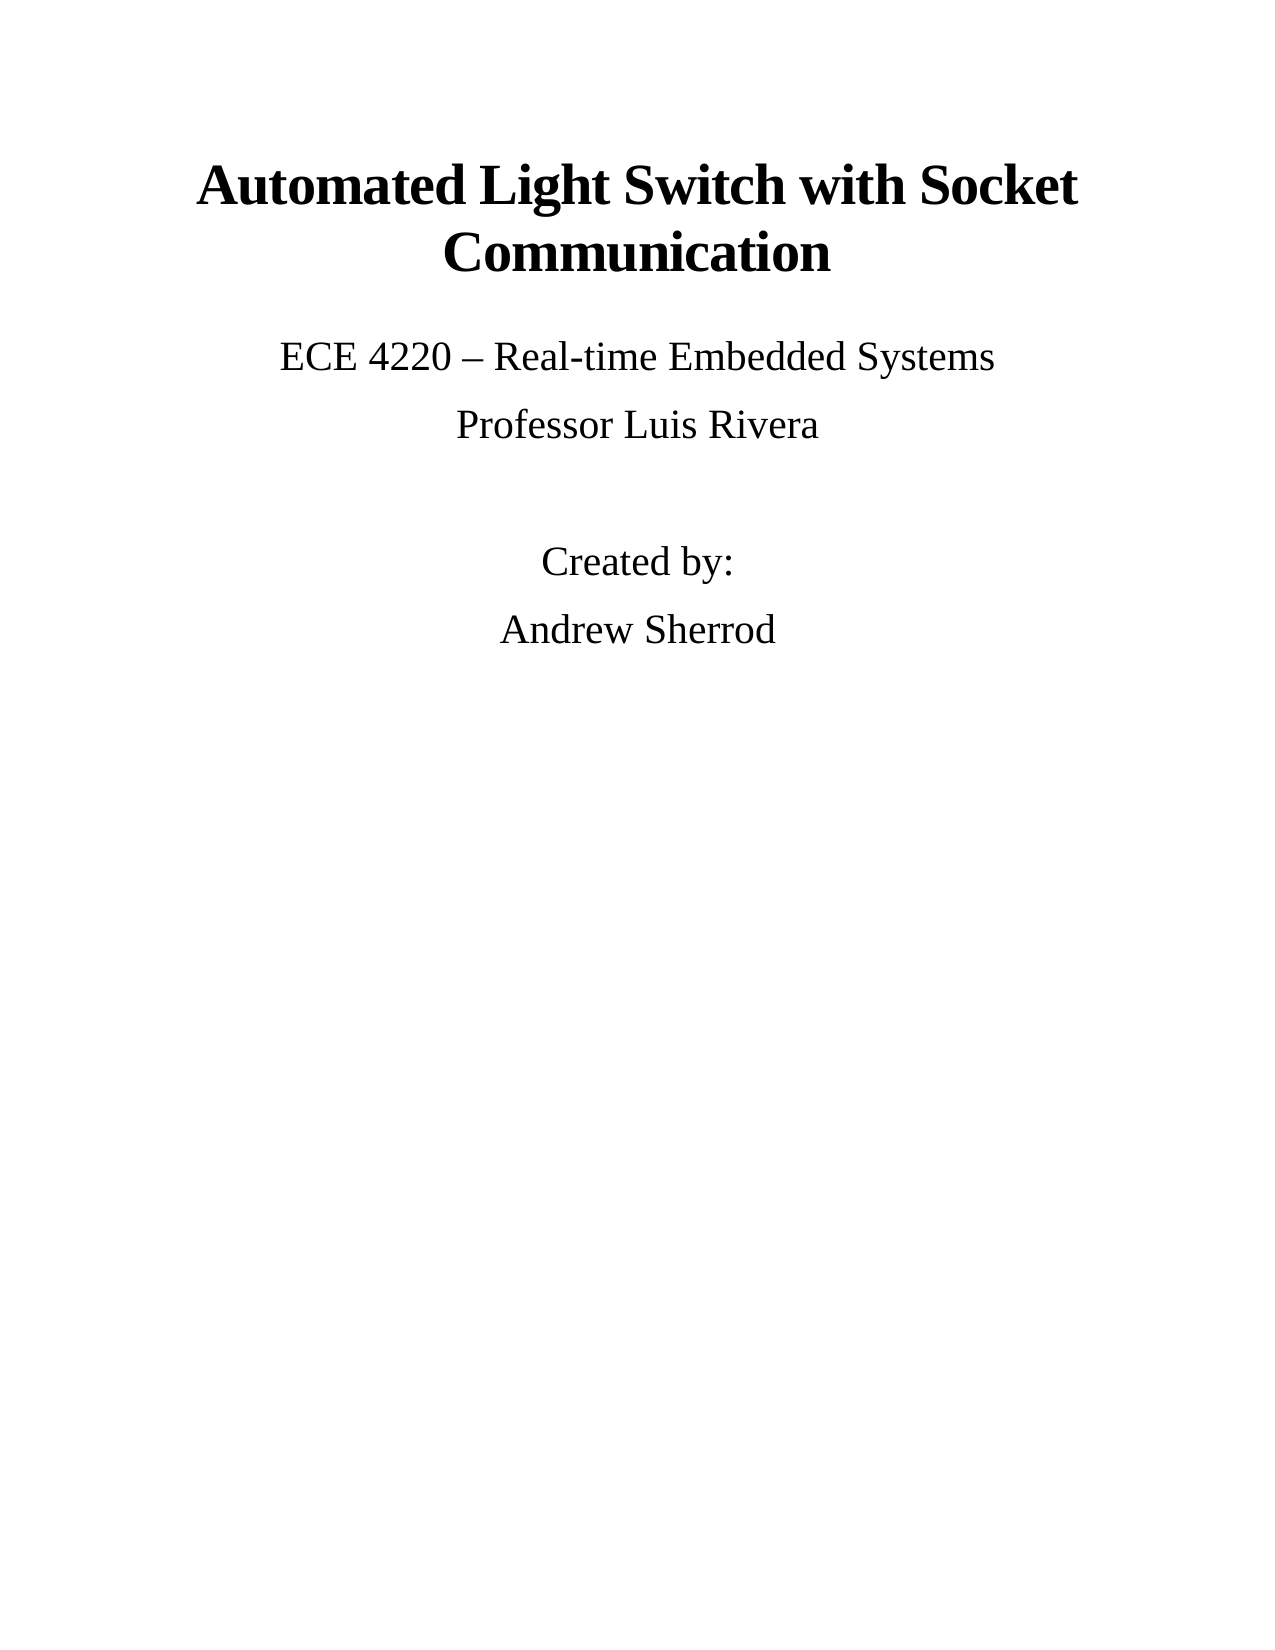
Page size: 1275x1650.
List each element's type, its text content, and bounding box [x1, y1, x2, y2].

text Created by: [150, 536, 1125, 584]
text Andrew Sherrod [150, 604, 1125, 652]
text Professor Luis Rivera [150, 399, 1125, 447]
text ECE 4220 – Real-time Embedded Systems [150, 331, 1125, 379]
title Automated Light Switch with Socket Communication [150, 150, 1125, 284]
